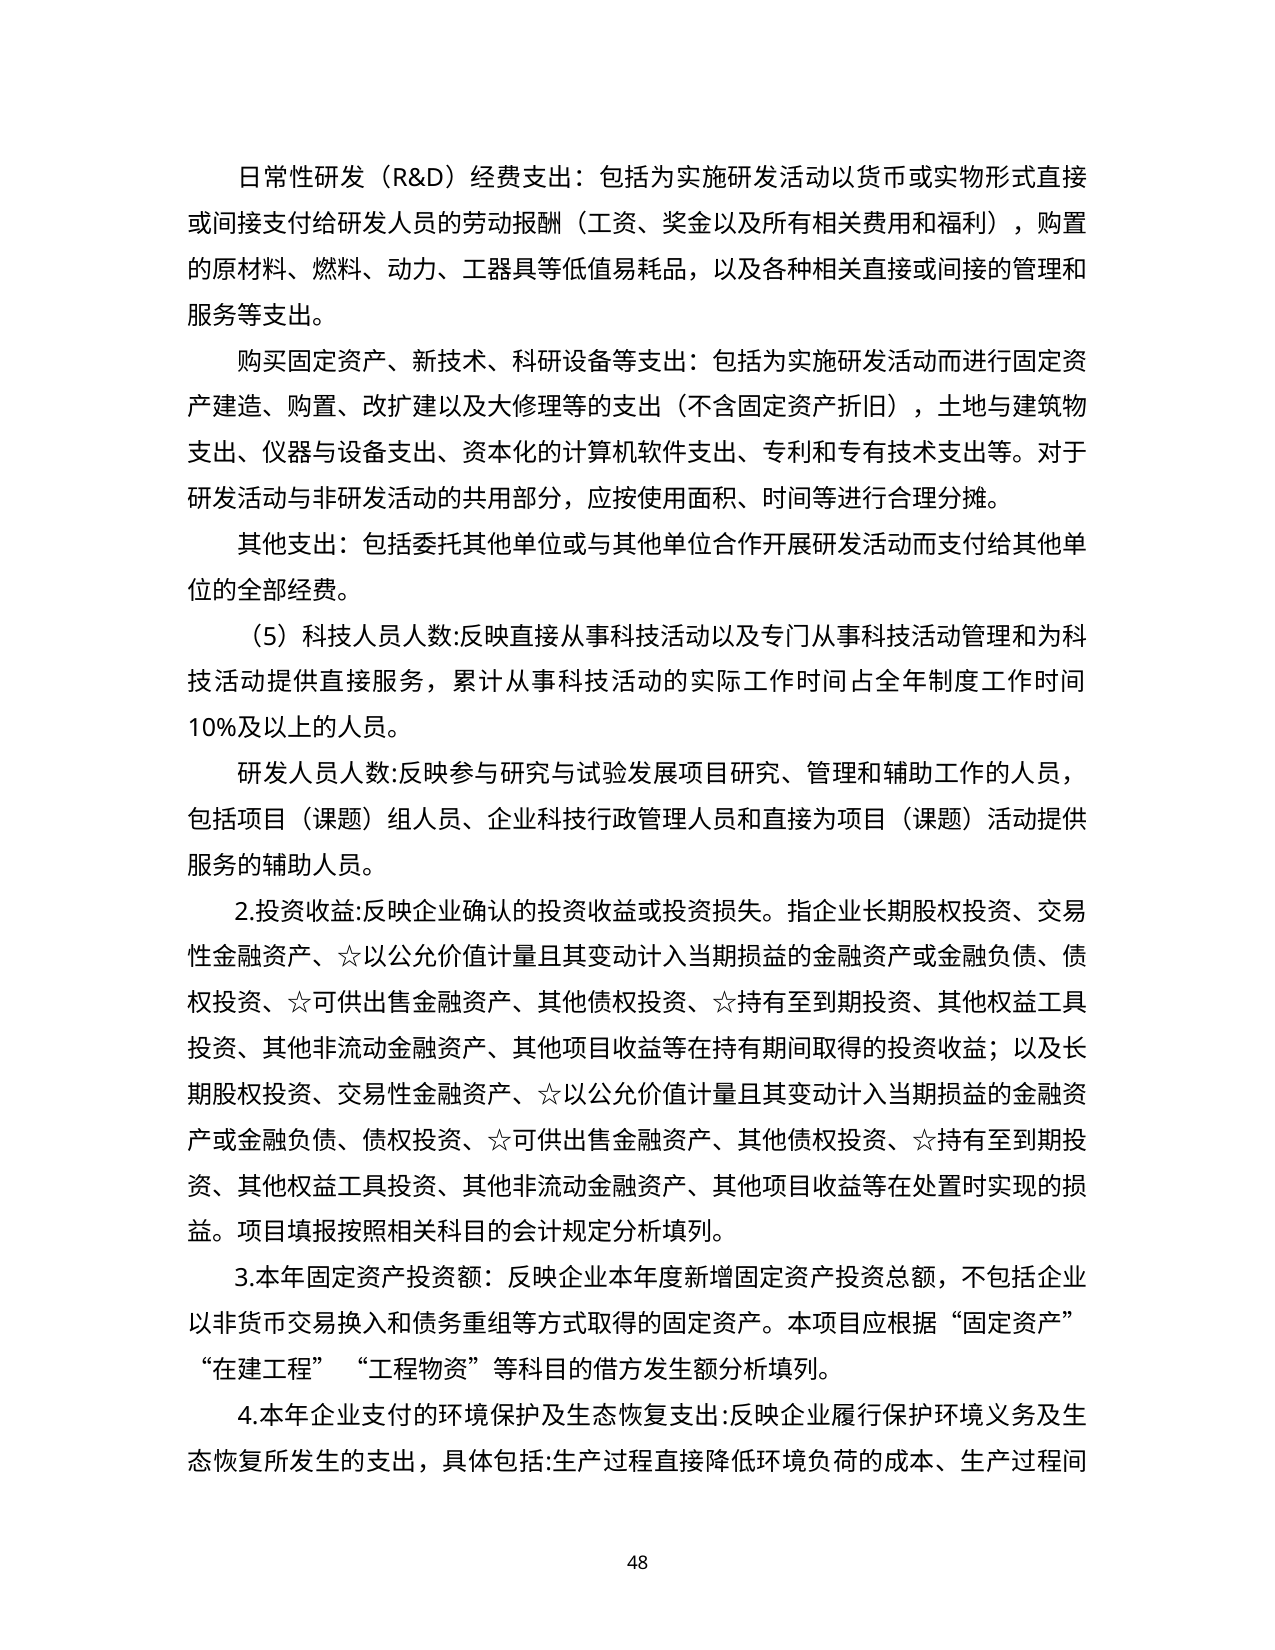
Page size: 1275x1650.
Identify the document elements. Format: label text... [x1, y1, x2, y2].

text （5）科技人员人数:反映直接从事科技活动以及专门从事科技活动管理和为科技活动提供直接服务，累计从事科技活动的实际工作时间占全年制度工作时间10%及以上的人员。 [187, 608, 1087, 746]
text 2.投资收益:反映企业确认的投资收益或投资损失。指企业长期股权投资、交易性金融资产、☆以公允价值计量且其变动计入当期损益的金融资产或金融负债、债权投资、☆可供出售金融资产、其他债权投资、☆持有至到期投资、其他权益工具投资、其他非流动金融资产、其他项目收益等在持有期间取得的投资收益；以及长期股权投资、交易性金融资产、☆以公允价值计量且其变动计入当期损益的金融资产或金融负债、债权投资、☆可供出售金融资产、其他债权投资、☆持有至到期投资、其他权益工具投资、其他非流动金融资产、其他项目收益等在处置时实现的损益。项目填报按照相关科目的会计规定分析填列。 [187, 883, 1087, 1250]
text 购买固定资产、新技术、科研设备等支出：包括为实施研发活动而进行固定资产建造、购置、改扩建以及大修理等的支出（不含固定资产折旧），土地与建筑物支出、仪器与设备支出、资本化的计算机软件支出、专利和专有技术支出等。对于研发活动与非研发活动的共用部分，应按使用面积、时间等进行合理分摊。 [187, 333, 1087, 517]
text 研发人员人数:反映参与研究与试验发展项目研究、管理和辅助工作的人员，包括项目（课题）组人员、企业科技行政管理人员和直接为项目（课题）活动提供服务的辅助人员。 [187, 746, 1087, 883]
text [187, 1387, 1088, 1479]
text 3.本年固定资产投资额：反映企业本年度新增固定资产投资总额，不包括企业以非货币交易换入和债务重组等方式取得的固定资产。本项目应根据“固定资产” “在建工程” “工程物资”等科目的借方发生额分析填列。 [187, 1250, 1087, 1387]
text 其他支出：包括委托其他单位或与其他单位合作开展研发活动而支付给其他单位的全部经费。 [187, 517, 1087, 608]
text 日常性研发（R&D）经费支出：包括为实施研发活动以货币或实物形式直接或间接支付给研发人员的劳动报酬（工资、奖金以及所有相关费用和福利），购置的原材料、燃料、动力、工器具等低值易耗品，以及各种相关直接或间接的管理和服务等支出。 [187, 150, 1087, 333]
